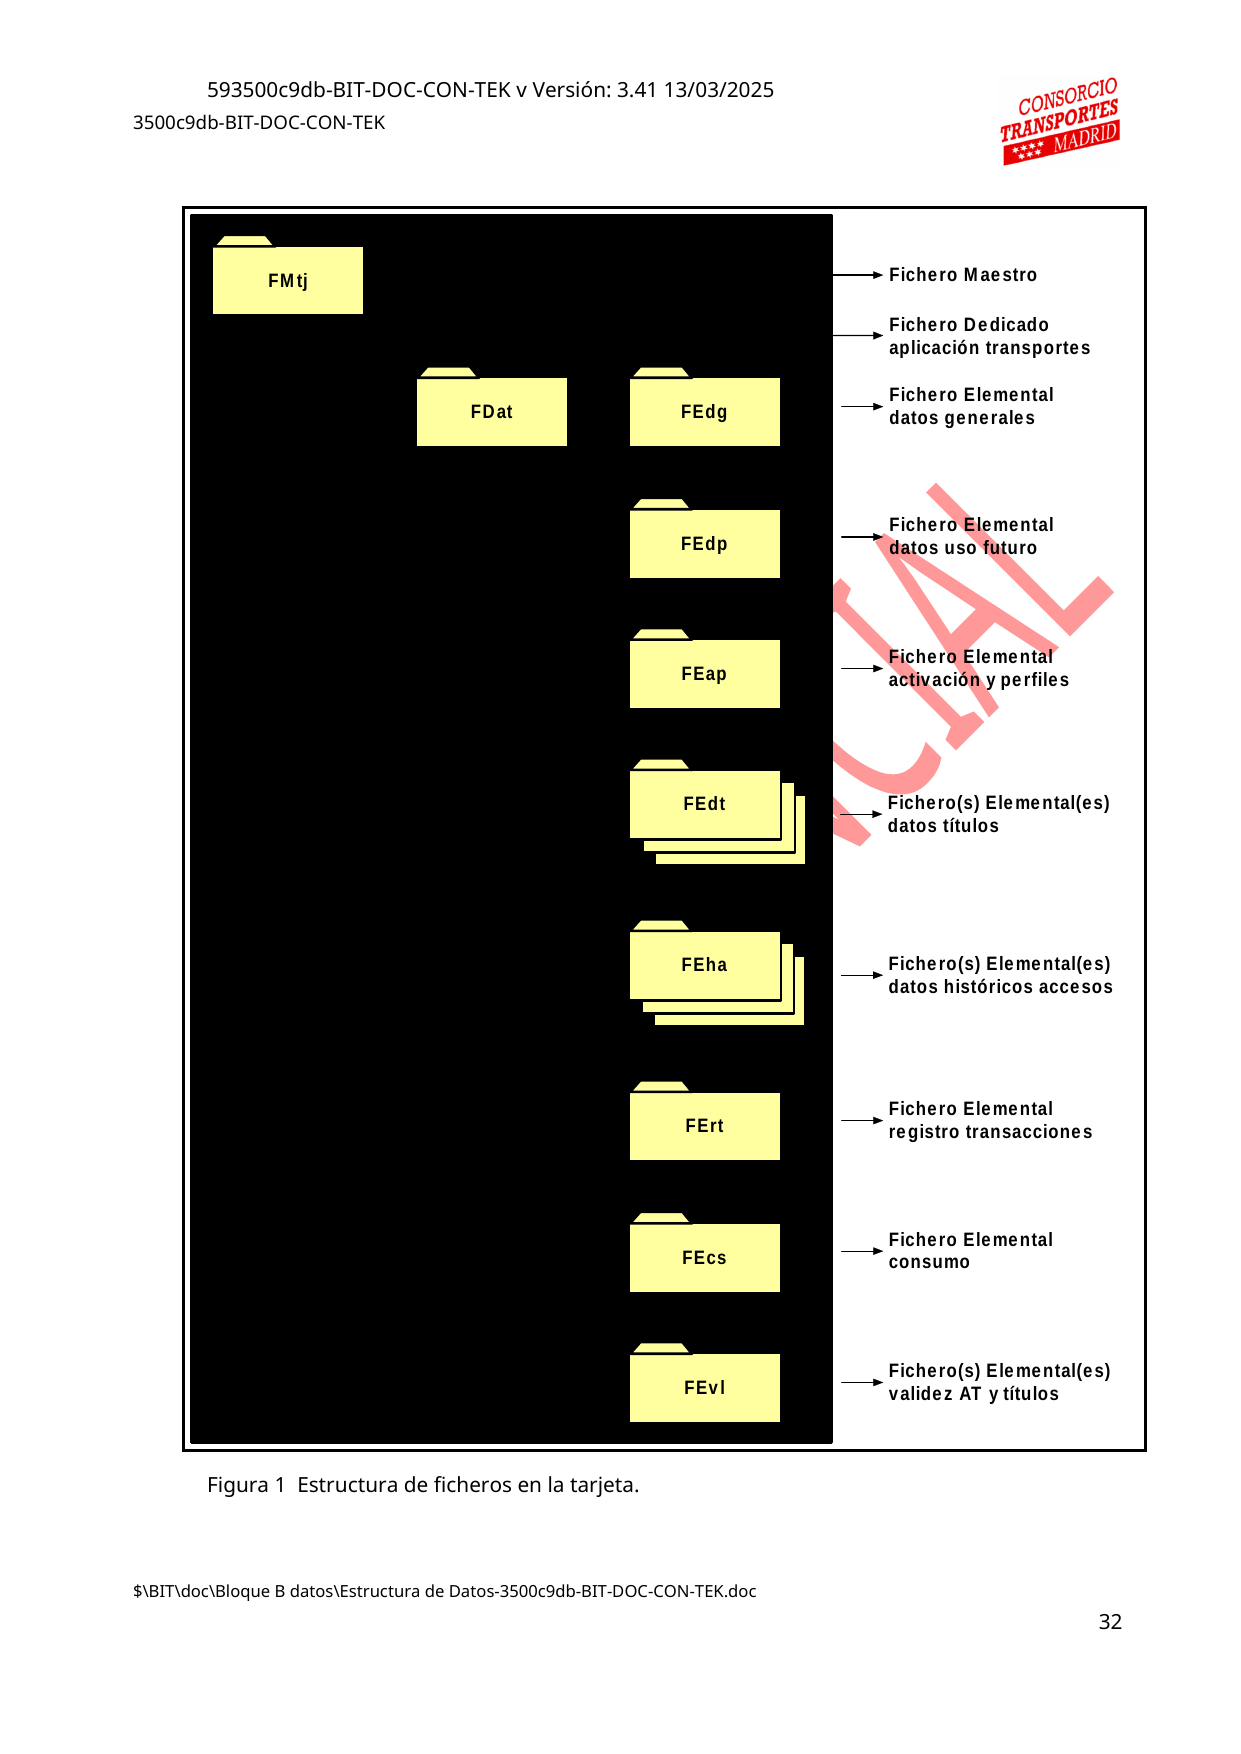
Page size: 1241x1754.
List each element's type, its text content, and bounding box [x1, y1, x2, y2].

text Figura 1 Estructura de ficheros en la tarjeta. [207, 1452, 1122, 1499]
picture [996, 76, 1122, 166]
text Figura 1 Estructura de ficheros en la tarjeta. [207, 209, 1122, 1449]
